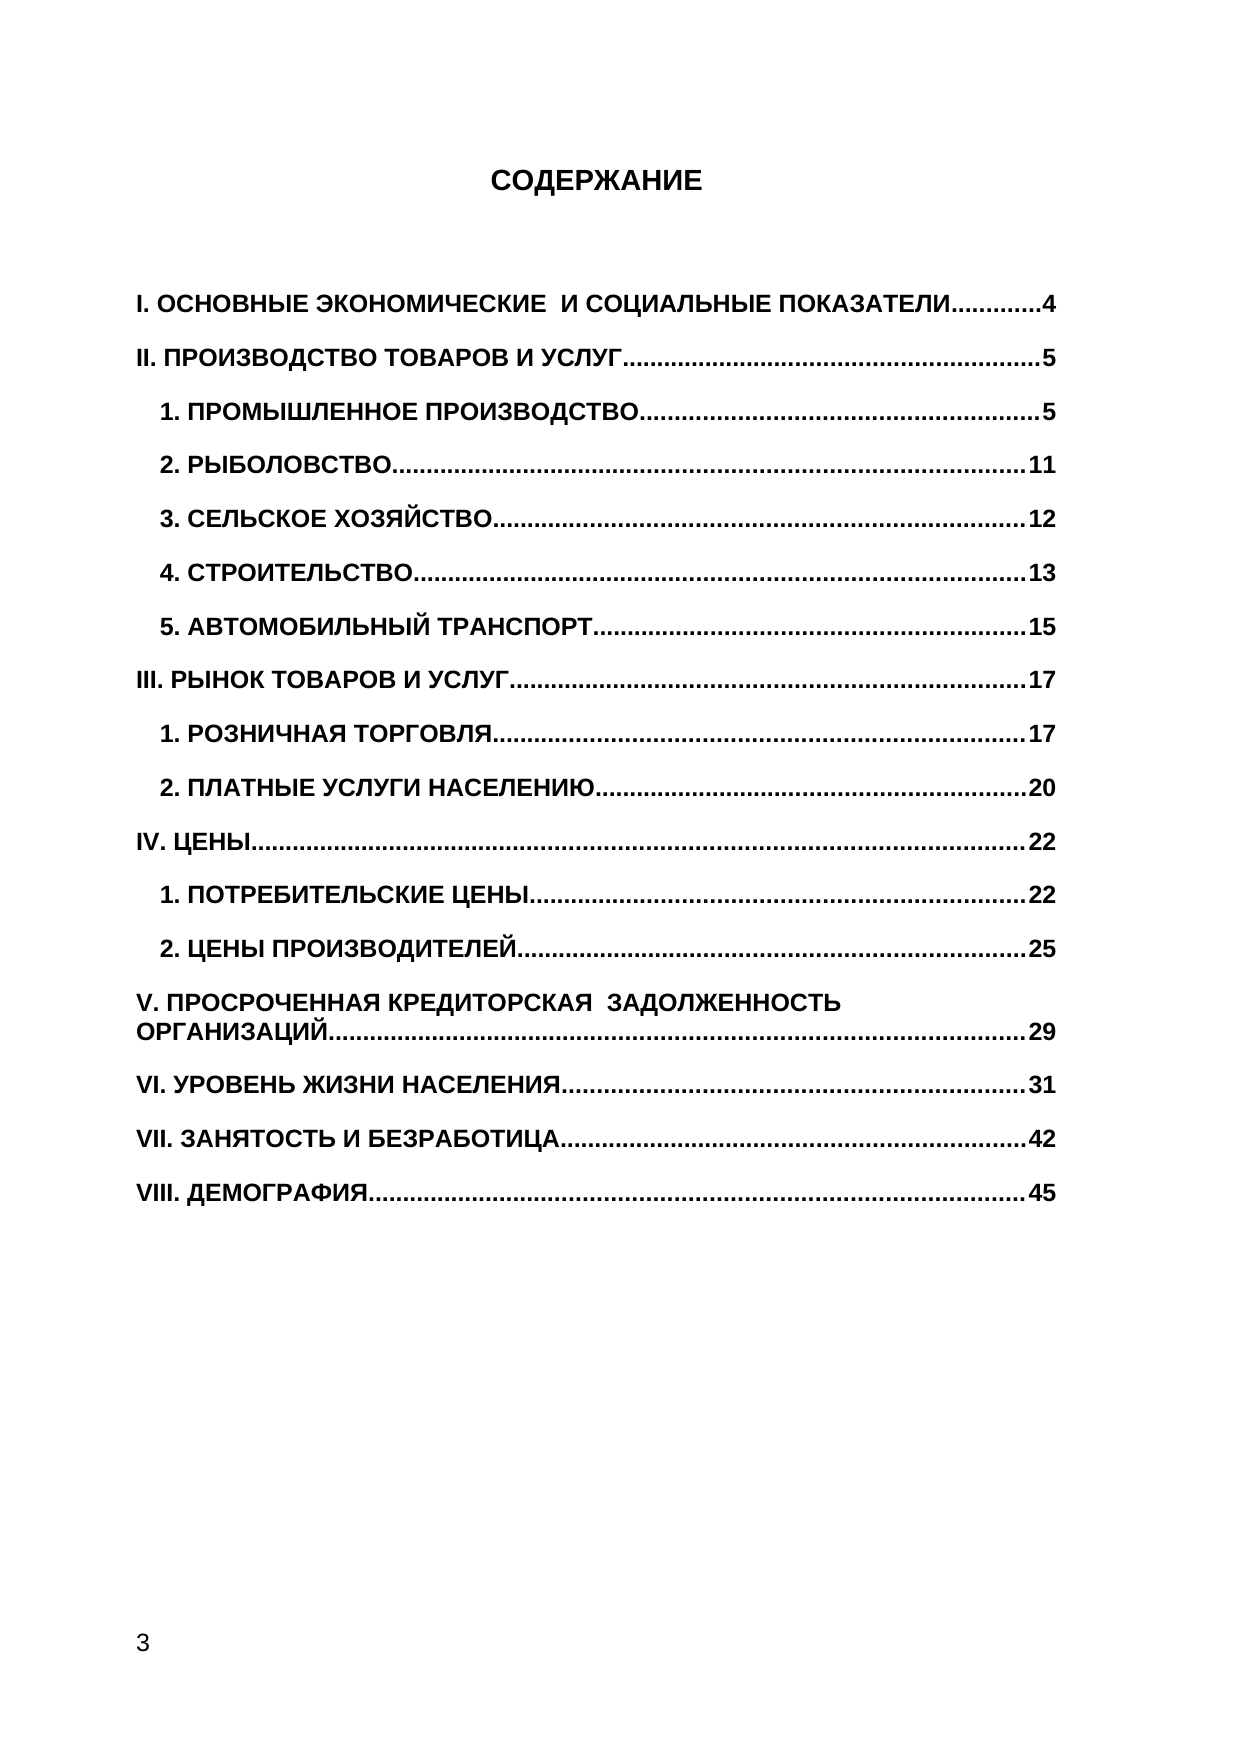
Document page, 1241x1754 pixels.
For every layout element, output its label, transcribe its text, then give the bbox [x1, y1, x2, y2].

text 2. ПЛАТНЫЕ УСЛУГИ НАСЕЛЕНИЮ 20 [159, 773, 1057, 802]
text V. ПРОСРОЧЕННАЯ КРЕДИТОРСКАЯ ЗАДОЛЖЕННОСТЬ ОРГАНИЗАЦИЙ 29 [136, 988, 968, 1045]
text 1. ПРОМЫШЛЕННОЕ ПРОИЗВОДСТВО 5 [159, 397, 1057, 425]
text III. РЫНОК ТОВАРОВ И УСЛУГ 17 [136, 665, 968, 694]
text I. ОСНОВНЫЕ ЭКОНОМИЧЕСКИЕ И СОЦИАЛЬНЫЕ ПОКАЗАТЕЛИ 4 [136, 289, 968, 318]
text 1. ПОТРЕБИТЕЛЬСКИЕ ЦЕНЫ 22 [159, 880, 1057, 909]
text 5. АВТОМОБИЛЬНЫЙ ТРАНСПОРТ 15 [159, 612, 1057, 640]
text 3. СЕЛЬСКОЕ ХОЗЯЙСТВО 12 [159, 504, 1057, 533]
text VIII. ДЕМОГРАФИЯ 45 [136, 1178, 968, 1207]
text II. ПРОИЗВОДСТВО ТОВАРОВ И УСЛУГ 5 [136, 343, 968, 372]
text 2. РЫБОЛОВСТВО 11 [159, 450, 1057, 479]
text VI. УРОВЕНЬ ЖИЗНИ НАСЕЛЕНИЯ 31 [136, 1070, 968, 1099]
text СОДЕРЖАНИЕ [136, 163, 1057, 197]
text VII. ЗАНЯТОСТЬ И БЕЗРАБОТИЦА 42 [136, 1124, 968, 1153]
text IV. ЦЕНЫ 22 [136, 827, 968, 855]
text 1. РОЗНИЧНАЯ ТОРГОВЛЯ 17 [159, 719, 1057, 748]
text 4. СТРОИТЕЛЬСТВО 13 [159, 558, 1057, 587]
text 2. ЦЕНЫ ПРОИЗВОДИТЕЛЕЙ 25 [159, 934, 1057, 963]
